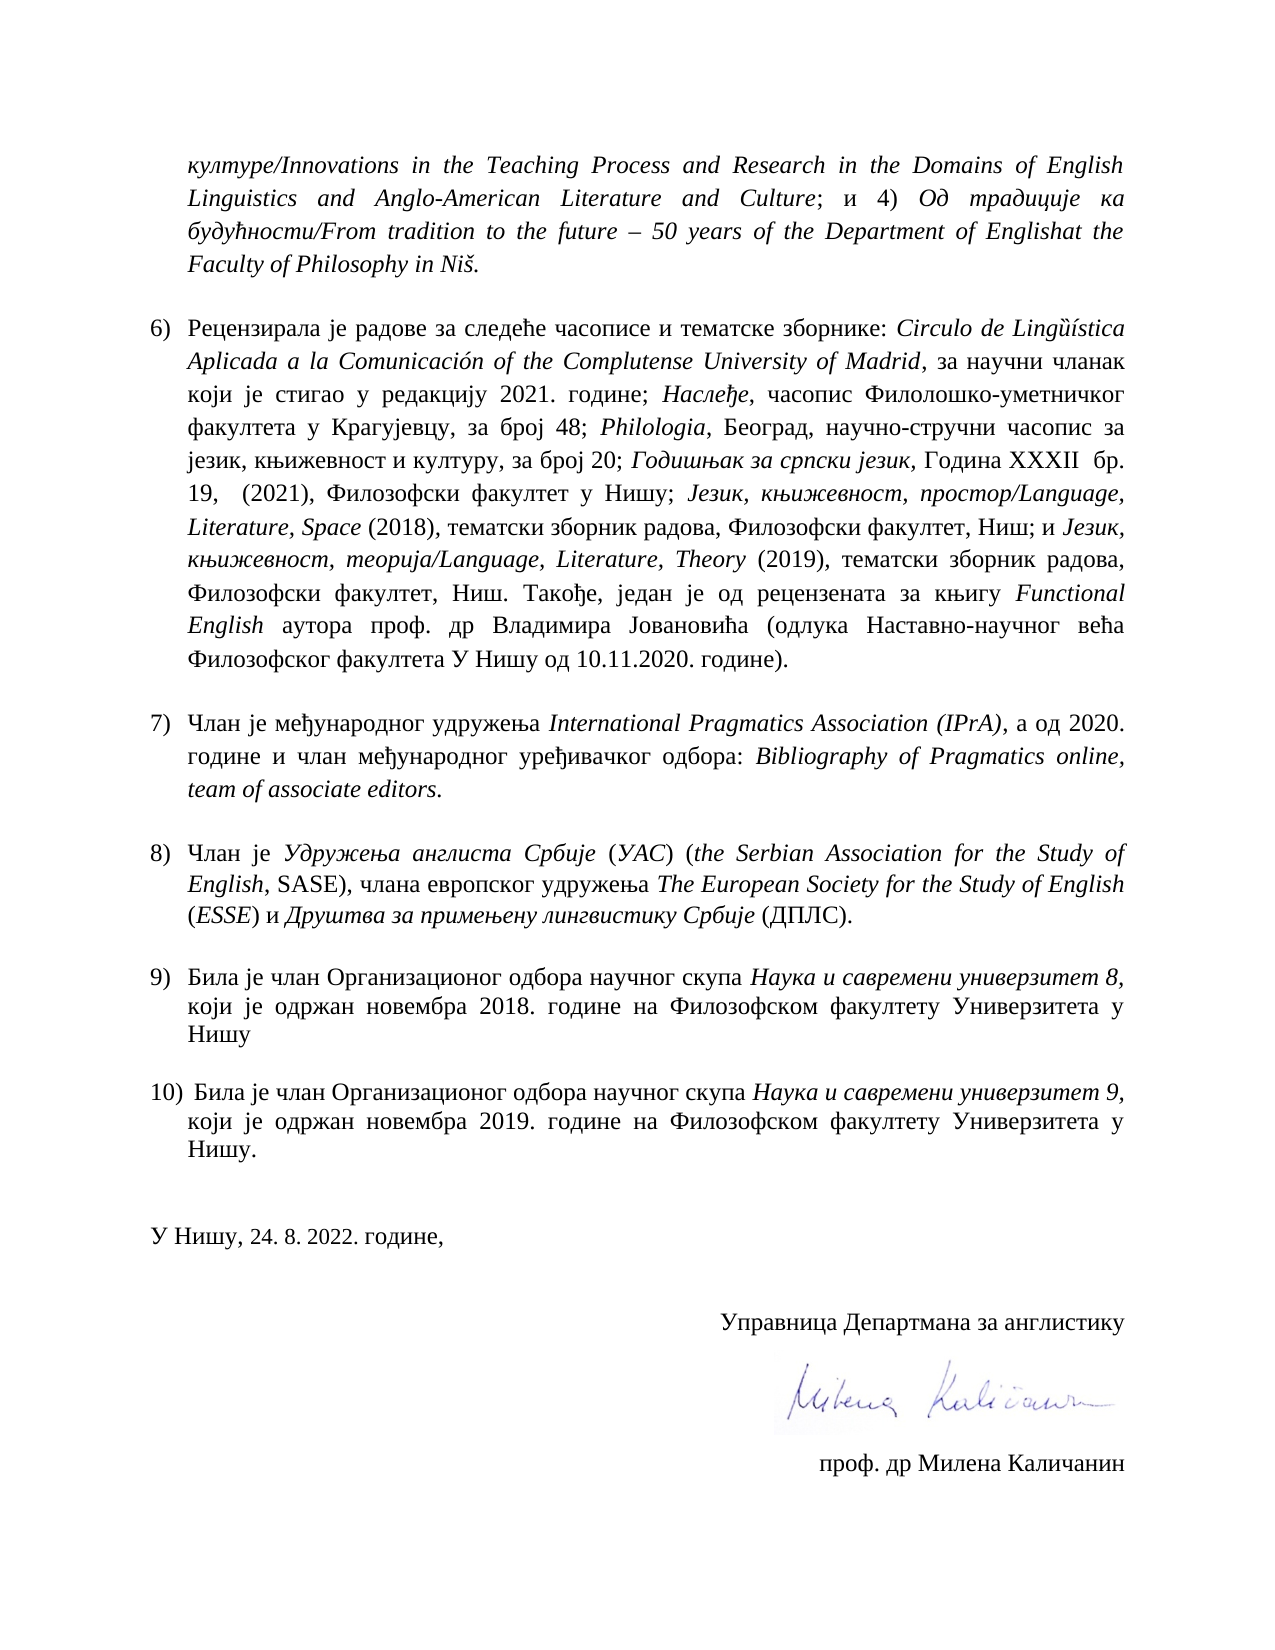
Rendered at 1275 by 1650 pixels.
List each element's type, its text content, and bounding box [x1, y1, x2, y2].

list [150, 150, 1125, 278]
text У Нишу, 24. 8. 2022. године, [150, 1221, 1125, 1249]
text проф. др Милена Каличанин [150, 1448, 1125, 1477]
list Члан је Удружења англиста Србије (УАС) (the Serbian Association for the Study of English, SASE), члана европског удружења The European Society for the Study of English (ESSE) и Друштва за примењену лингвистику Србије (ДПЛС). [150, 838, 1125, 929]
text Управница Департмана за англистику [150, 1307, 1125, 1336]
picture [774, 1350, 1125, 1435]
list Била је члан Организационог одбора научног скупа Наука и савремени универзитет 9, који је одржан новембра 2019. године на Филозофском факултету Универзитета у Нишу. [150, 1077, 1125, 1163]
list Била је члан Организационог одбора научног скупа Наука и савремени универзитет 8, који је одржан новембра 2018. године на Филозофском факултету Универзитета у Нишу [150, 962, 1125, 1048]
list Рецензирала је радове за следеће часописе и тематске зборнике: Circulo de Lingȕística Aplicada a la Comunicación of the Complutense University of Madrid, за научни чланак који је стигао у редакцију 2021. године; Наслеђе, часопис Филолошко-уметничког факултета у Крагујевцу, за број 48; Philologia, Београд, научно-стручни часопис за језик, књижевност и културу, за број 20; Годишњак за српски језик, Година XXXII бр. 19, (2021), Филозофски факултет у Нишу; Језик, књижевност, простор/Language, Literature, Space (2018), тематски зборник радова, Филозофски факултет, Ниш; и Језик, књижевност, теорија/Language, Literature, Theory (2019), тематски зборник радова, Филозофски факултет, Ниш. Такође, један је од рецензената за књигу Functional English аутора проф. др Владимира Јовановића (одлука Наставно-научног већа Филозофског факултета У Нишу од 10.11.2020. године). [150, 313, 1125, 672]
list Члан је међународног удружења International Pragmatics Association (IPrA), а од 2020. године и члан међународног уређивачког одбора: Bibliography of Pragmatics online, team of associate editors. [150, 708, 1125, 802]
